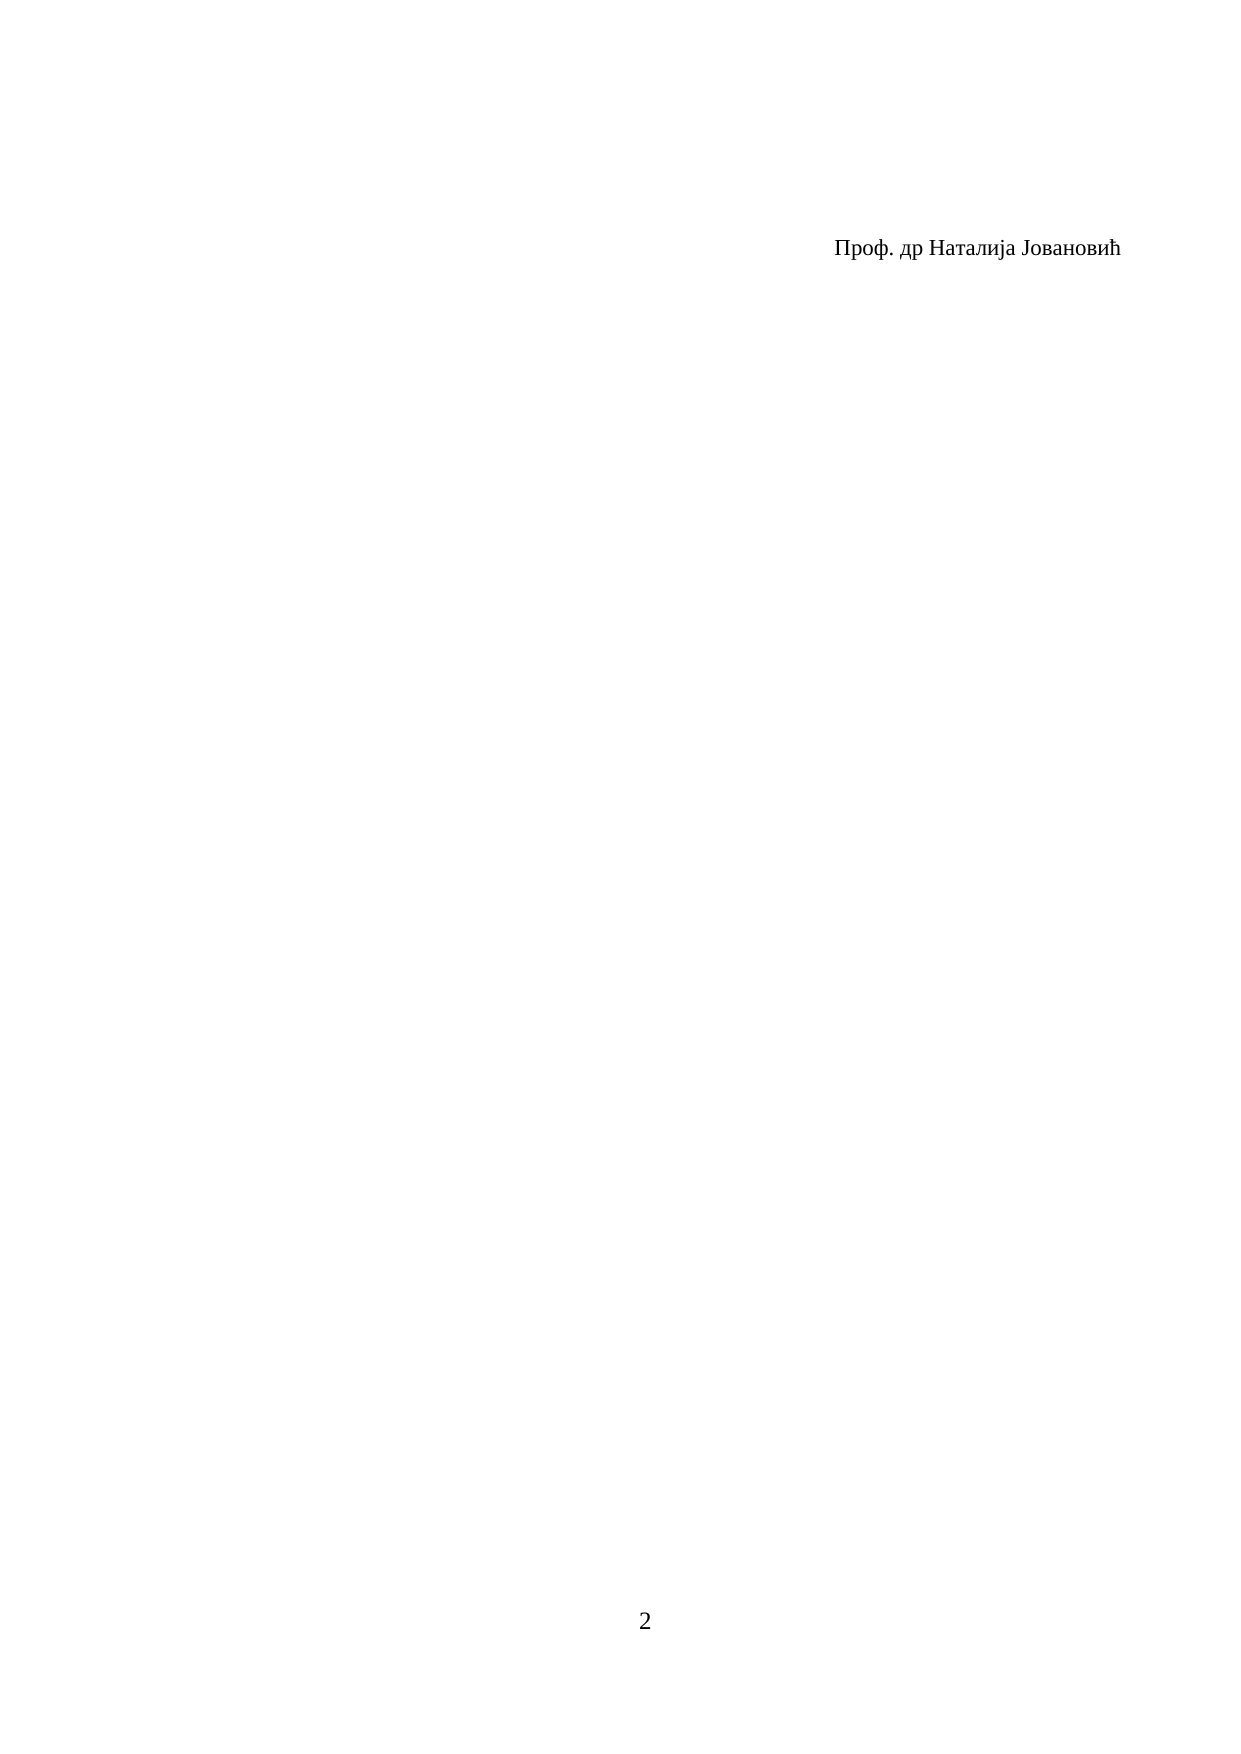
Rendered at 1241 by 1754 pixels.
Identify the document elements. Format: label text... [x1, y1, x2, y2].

text Проф. др Наталија Јовановић [765, 234, 1125, 260]
